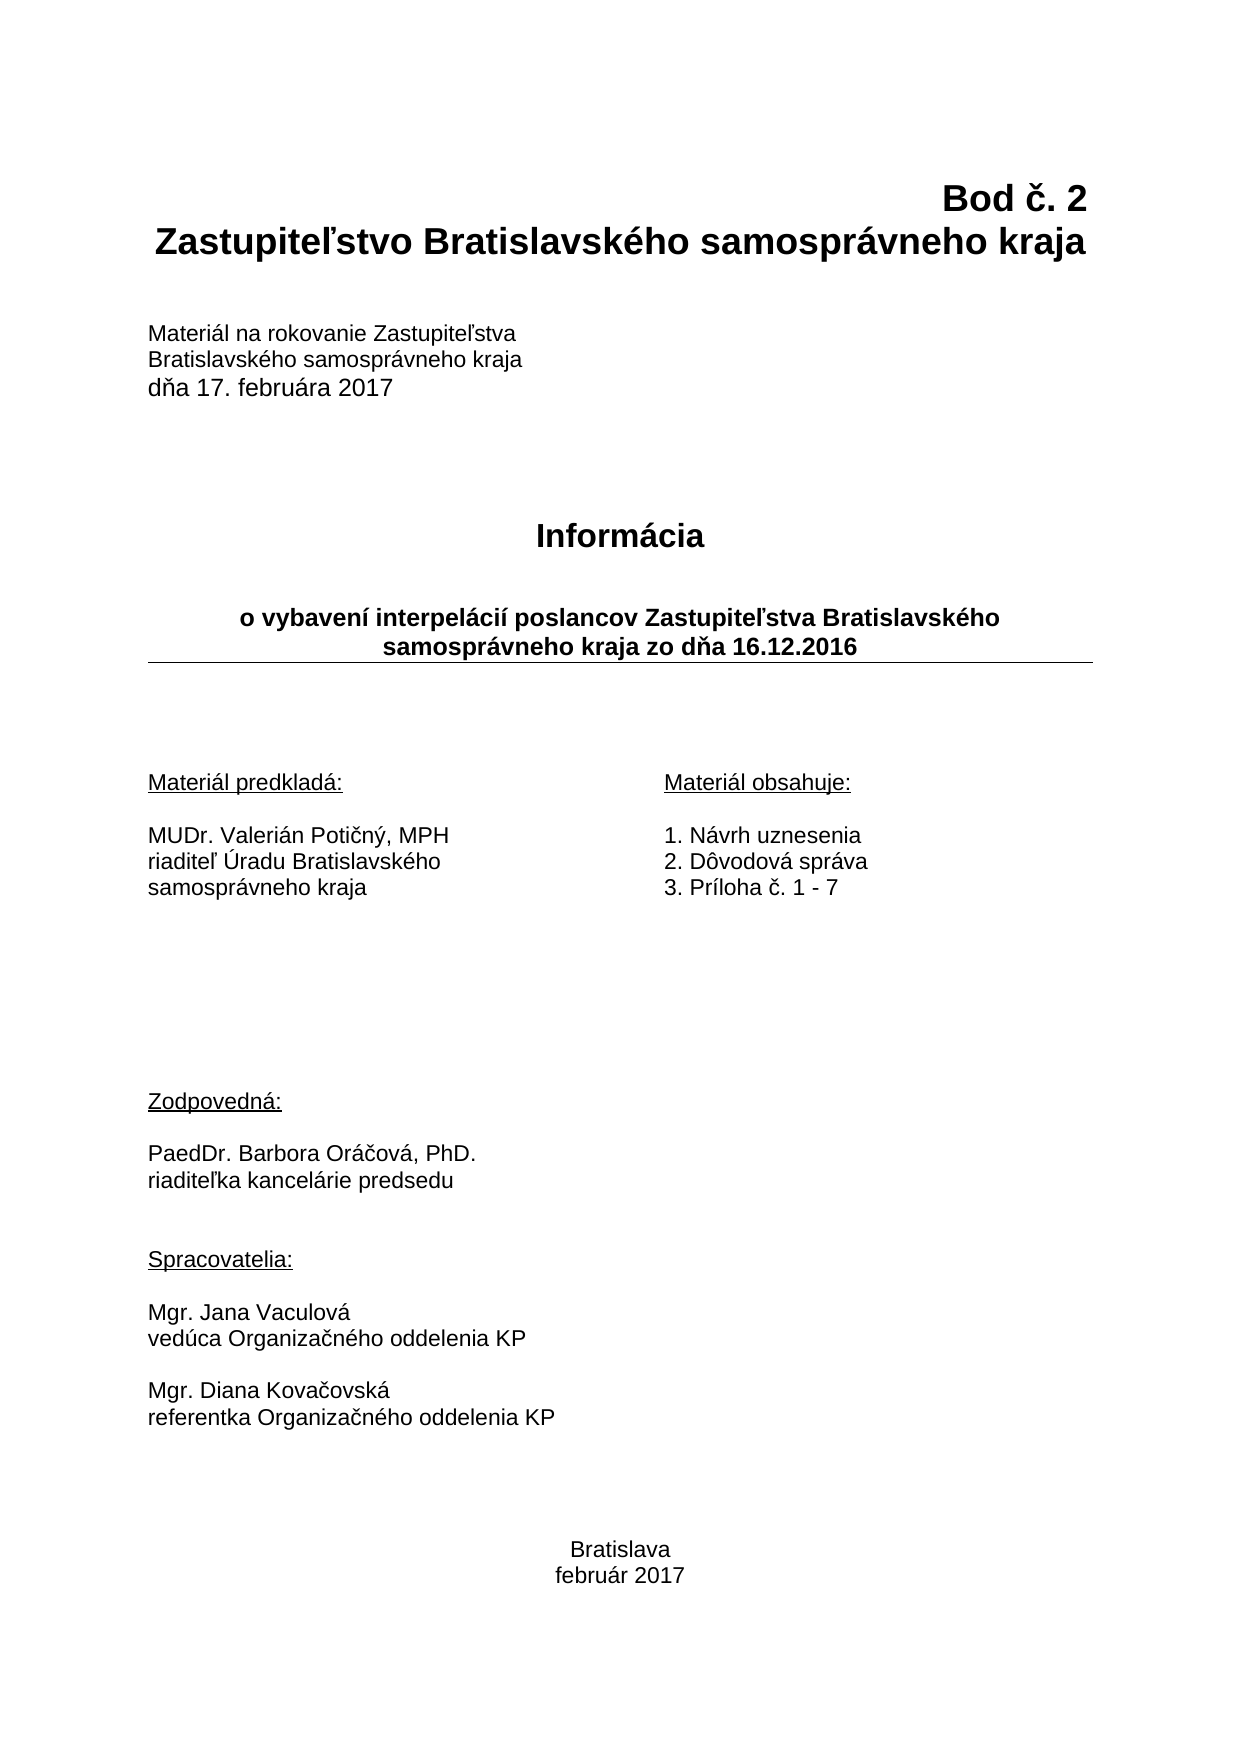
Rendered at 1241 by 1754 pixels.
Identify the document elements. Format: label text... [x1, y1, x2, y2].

text Materiál na rokovanie Zastupiteľstva [148, 320, 1093, 346]
text Informácia [148, 517, 1093, 555]
text Bod č. 2 Zastupiteľstvo Bratislavského samosprávneho kraja [148, 176, 1093, 263]
text o vybavení interpelácií poslancov Zastupiteľstva Bratislavského samosprávneho kraja zo dňa 16.12.2016 [148, 603, 1093, 662]
text riaditeľ Úradu Bratislavského 2. Dôvodová správa [148, 848, 1093, 874]
text Mgr. Jana Vaculová [148, 1298, 1093, 1325]
text PaedDr. Barbora Oráčová, PhD. [148, 1140, 1093, 1167]
text Zodpovedná: [148, 1088, 1093, 1114]
text riaditeľka kancelárie predsedu [148, 1167, 1093, 1193]
text Bratislava [148, 1536, 1093, 1562]
text Mgr. Diana Kovačovská [148, 1377, 1093, 1404]
text vedúca Organizačného oddelenia KP [148, 1325, 1093, 1351]
text Bratislavského samosprávneho kraja [148, 346, 1093, 373]
text samosprávneho kraja 3. Príloha č. 1 - 7 [148, 874, 1093, 901]
text Materiál predkladá: Materiál obsahuje: [148, 769, 1093, 795]
text referentka Organizačného oddelenia KP [148, 1404, 1093, 1430]
text dňa 17. februára 2017 [148, 373, 1093, 402]
text február 2017 [148, 1562, 1093, 1588]
text Spracovatelia: [148, 1246, 1093, 1272]
text MUDr. Valerián Potičný, MPH 1. Návrh uznesenia [148, 822, 1093, 848]
